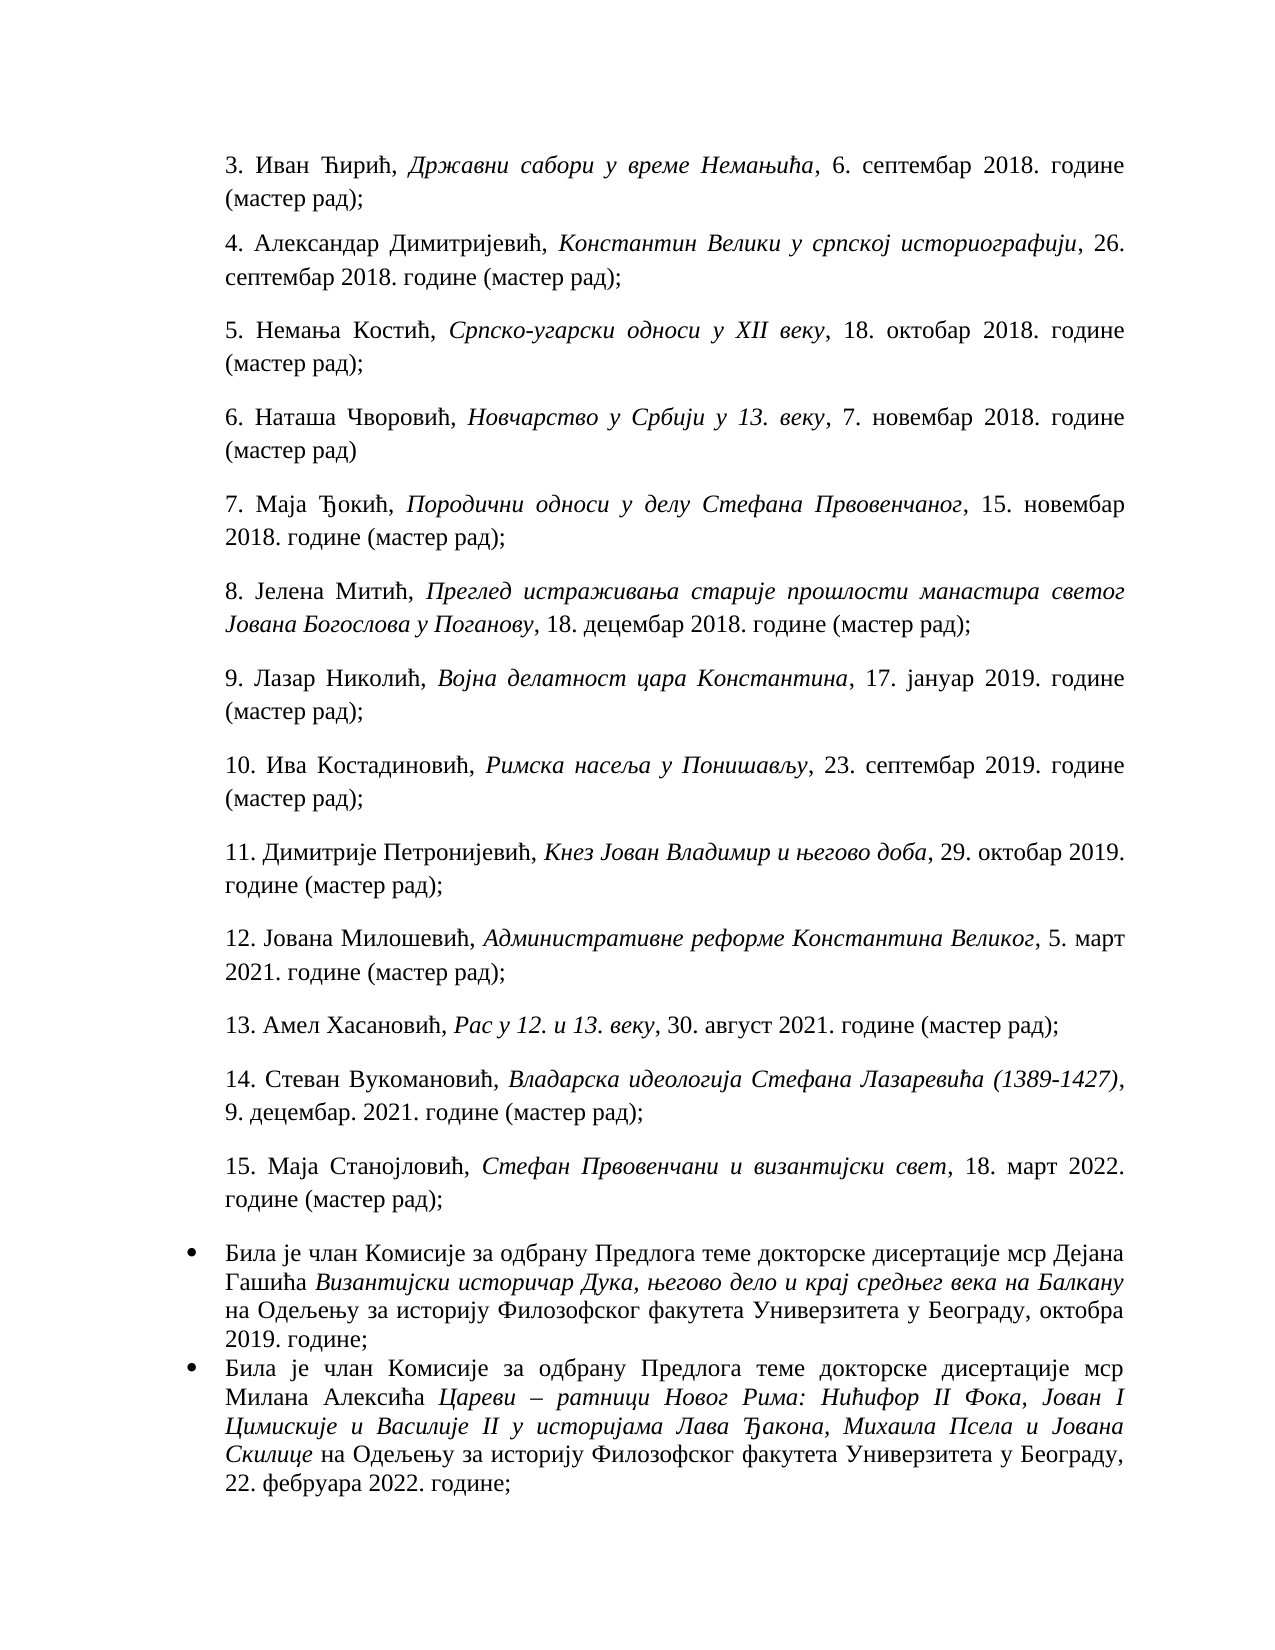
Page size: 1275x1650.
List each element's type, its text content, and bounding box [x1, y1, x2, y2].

text 3. Иван Ћирић, Државни сабори у време Немањића, 6. септембар 2018. године (мастер рад); [225, 150, 1125, 212]
text 9. Лазар Николић, Војна делатност цара Константина, 17. јануар 2019. године (мастер рад); [225, 663, 1125, 725]
list Била је члан Комисије за одбрану Предлога теме докторске дисертације мср Милана Алексића Цареви – ратници Новог Рима: Нићифор II Фока, Јован I Цимискије и Василије II у историјама Лава Ђакона, Михаила Псела и Јована Скилице на Одељењу за историју Филозофског факутета Универзитета у Београду, 22. фебруара 2022. године; [187, 1353, 1125, 1497]
list Била је члан Комисије за одбрану Предлога теме докторске дисертације мср Дејана Гашића Византијски историчар Дука, његово дело и крај средњег века на Балкану на Одељењу за историју Филозофског факутета Универзитета у Београду, октобра 2019. године; [187, 1238, 1125, 1353]
text 13. Амел Хасановић, Рас у 12. и 13. веку, 30. август 2021. године (мастер рад); [225, 1010, 1125, 1039]
text 6. Наташа Чворовић, Новчарство у Србији у 13. веку, 7. новембар 2018. године (мастер рад) [225, 402, 1125, 464]
text 15. Маја Станојловић, Стефан Првовенчани и византијски свет, 18. март 2022. године (мастер рад); [225, 1151, 1125, 1213]
text 8. Јелена Митић, Преглед истраживања старије прошлости манастира светог Јована Богослова у Поганову, 18. децембар 2018. године (мастер рад); [225, 576, 1125, 638]
text 5. Немања Костић, Српско-угарски односи у XII веку, 18. октобар 2018. године (мастер рад); [225, 315, 1125, 377]
text 12. Јована Милошевић, Административне реформе Константина Великог, 5. март 2021. године (мастер рад); [225, 923, 1125, 985]
text 14. Стеван Вукомановић, Владарска идеологија Стефана Лазаревића (1389-1427), 9. децембар. 2021. године (мастер рад); [225, 1064, 1125, 1126]
text 10. Ива Костадиновић, Римска насеља у Понишављу, 23. септембар 2019. године (мастер рад); [225, 750, 1125, 812]
text 4. Александар Димитријевић, Константин Велики у српској историографији, 26. септембар 2018. године (мастер рад); [225, 228, 1125, 290]
text 7. Маја Ђокић, Породични односи у делу Стефана Првовенчаног, 15. новембар 2018. године (мастер рад); [225, 489, 1125, 551]
text 11. Димитрије Петронијевић, Кнез Јован Владимир и његово доба, 29. октобар 2019. године (мастер рад); [225, 837, 1125, 898]
